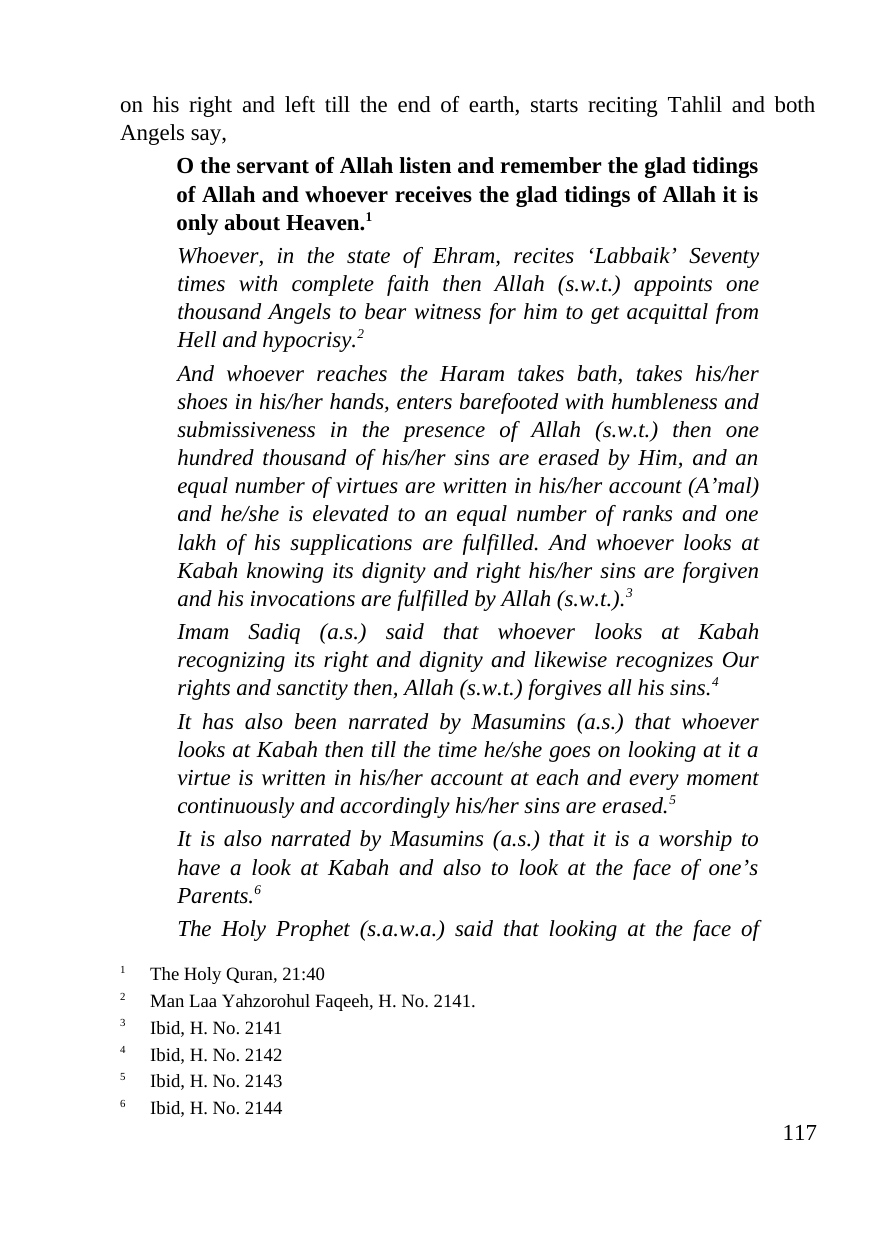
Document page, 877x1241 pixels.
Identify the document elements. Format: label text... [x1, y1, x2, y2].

text Whoever, in the state of Ehram, recites ‘Labbaik’ Seventy times with complete faith then Allah (s.w.t.) appoints one thousand Angels to bear witness for him to get acquittal from Hell and hypocrisy. [177, 241, 760, 353]
text It has also been narrated by Masumins (a.s.) that whoever looks at Kabah then till the time he/she goes on looking at it a virtue is written in his/her account at each and every moment continuously and accordingly his/her sins are erased. [177, 707, 760, 819]
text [177, 914, 760, 942]
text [120, 90, 817, 146]
text And whoever reaches the Haram takes bath, takes his/her shoes in his/her hands, enters barefooted with humbleness and submissiveness in the presence of Allah (s.w.t.) then one hundred thousand of his/her sins are erased by Him, and an equal number of virtues are written in his/her account (A’mal) and he/she is elevated to an equal number of ranks and one lakh of his supplications are fulfilled. And whoever looks at Kabah knowing its dignity and right his/her sins are forgiven and his invocations are fulfilled by Allah (s.w.t.). [177, 359, 760, 612]
text It is also narrated by Masumins (a.s.) that it is a worship to have a look at Kabah and also to look at the face of one’s Parents. [177, 824, 760, 909]
text O the servant of Allah listen and remember the glad tidings of Allah and whoever receives the glad tidings of Allah it is only about Heaven. [176, 151, 760, 236]
text Imam Sadiq (a.s.) said that whoever looks at Kabah recognizing its right and dignity and likewise recognizes Our rights and sanctity then, Allah (s.w.t.) forgives all his sins. [177, 617, 760, 701]
